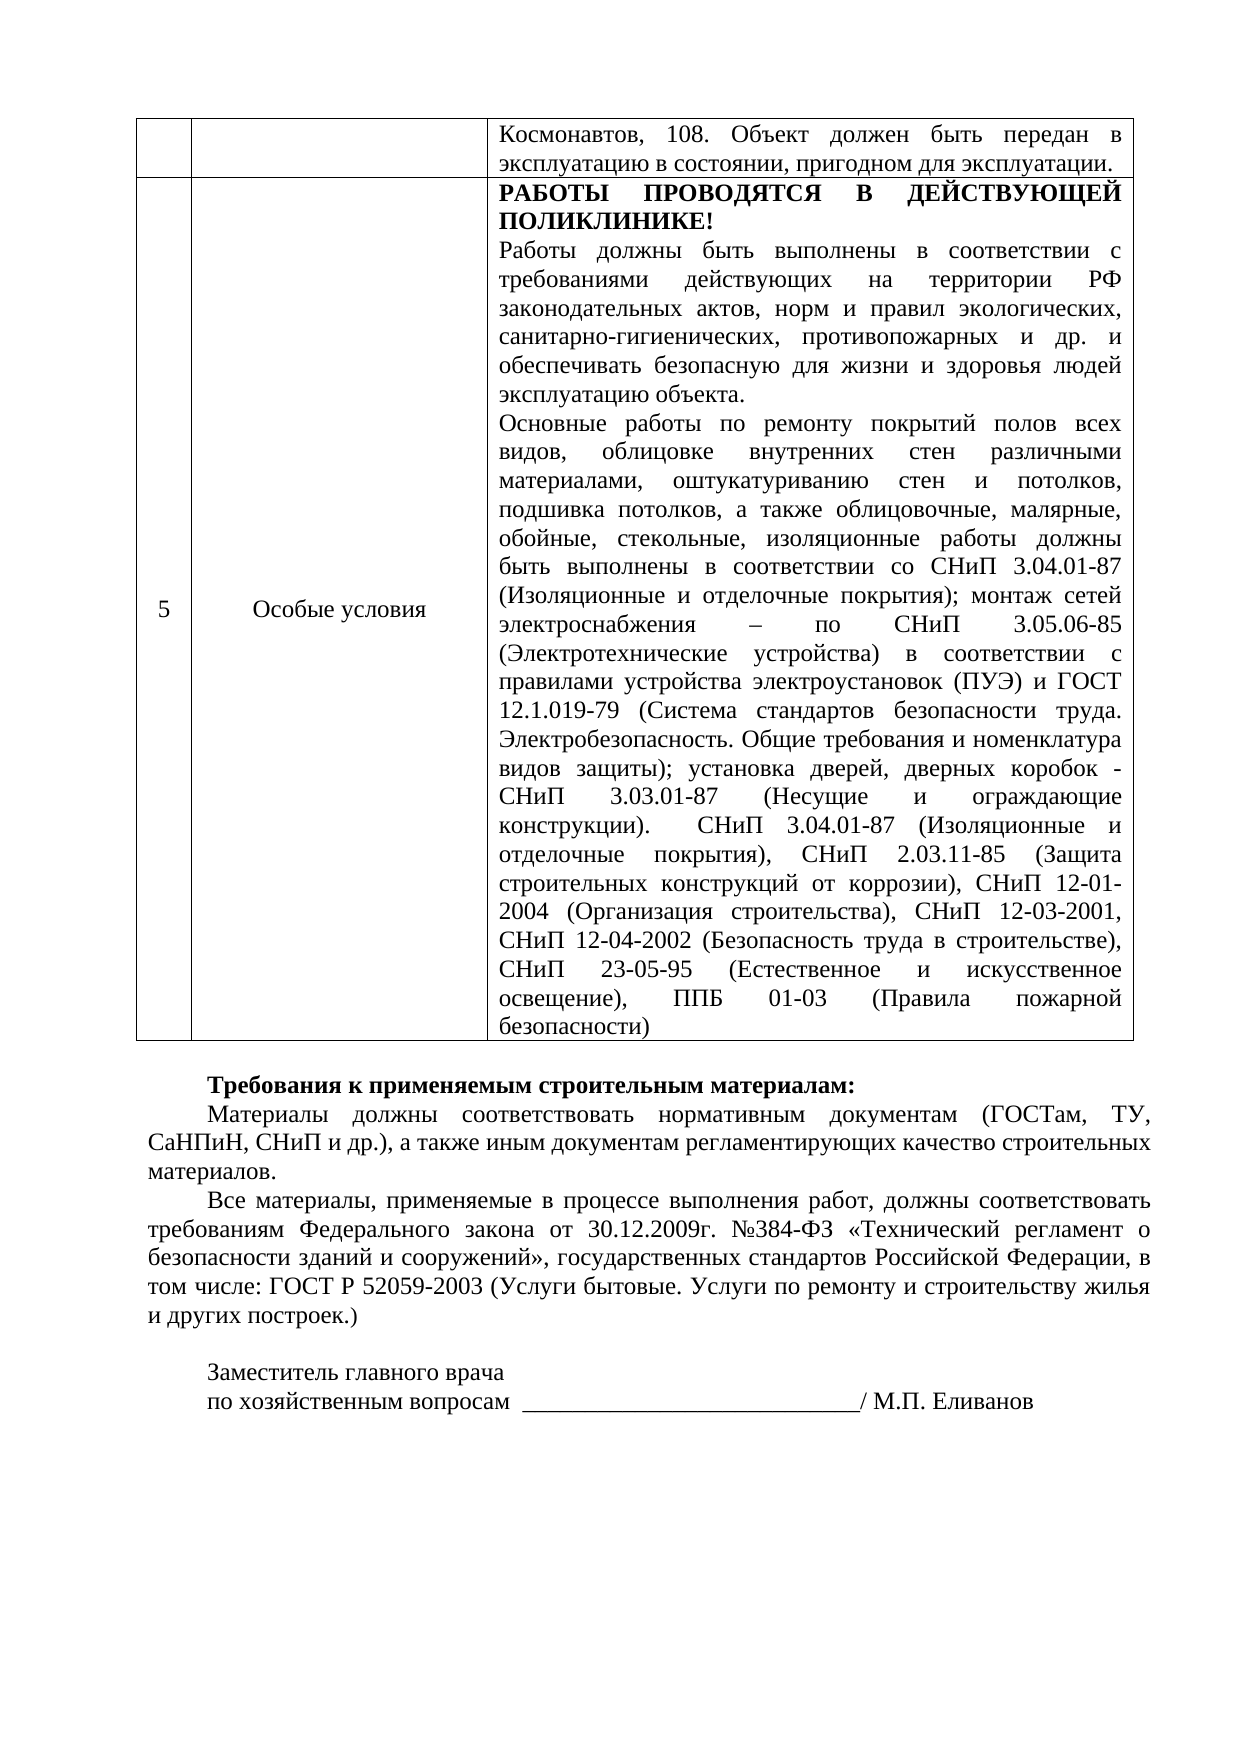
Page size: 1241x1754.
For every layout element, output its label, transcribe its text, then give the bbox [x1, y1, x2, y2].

text по хозяйственным вопросам ___________________________/ М.П. Еливанов [148, 1386, 1152, 1415]
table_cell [192, 119, 487, 177]
text Все материалы, применяемые в процессе выполнения работ, должны соответствовать требованиям Федерального закона от 30.12.2009г. №384-ФЗ «Технический регламент о безопасности зданий и сооружений», государственных стандартов Российской Федерации, в том числе: ГОСТ Р 52059-2003 (Услуги бытовые. Услуги по ремонту и строительству жилья и других построек.) [148, 1185, 1152, 1329]
table_cell 5 [137, 178, 191, 1040]
text Материалы должны соответствовать нормативным документам (ГОСТам, ТУ, СаНПиН, СНиП и др.), а также иным документам регламентирующих качество строительных материалов. [148, 1099, 1152, 1185]
table_cell РАБОТЫ ПРОВОДЯТСЯ В ДЕЙСТВУЮЩЕЙ ПОЛИКЛИНИКЕ! Работы должны быть выполнены в соответствии с требованиями действующих на территории РФ законодательных актов, норм и правил экологических, санитарно-гигиенических, противопожарных и др. и обеспечивать безопасную для жизни и здоровья людей эксплуатацию объекта. Основные работы по ремонту покрытий полов всех видов, облицовке внутренних стен различными материалами, оштукатуриванию стен и потолков, подшивка потолков, а также облицовочные, малярные, обойные, стекольные, изоляционные работы должны быть выполнены в соответствии со СНиП 3.04.01-87 (Изоляционные и отделочные покрытия); монтаж сетей электроснабжения – по СНиП 3.05.06-85 (Электротехнические устройства) в соответствии с правилами устройства электроустановок (ПУЭ) и ГОСТ 12.1.019-79 (Система стандартов безопасности труда. Электробезопасность. Общие требования и номенклатура видов защиты); установка дверей, дверных коробок - СНиП 3.03.01-87 (Несущие и ограждающие конструкции). СНиП 3.04.01-87 (Изоляционные и отделочные покрытия), СНиП 2.03.11-85 (Защита строительных конструкций от коррозии), СНиП 12-01-2004 (Организация строительства), СНиП 12-03-2001, СНиП 12-04-2002 (Безопасность труда в строительстве), СНиП 23-05-95 (Естественное и искусственное освещение), ППБ 01-03 (Правила пожарной безопасности) [488, 178, 1133, 1040]
table_cell Особые условия [192, 178, 487, 1040]
table_cell 4 [137, 119, 191, 177]
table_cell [488, 119, 1133, 177]
text Заместитель главного врача [148, 1357, 1152, 1386]
text Требования к применяемым строительным материалам: [148, 1070, 1152, 1099]
